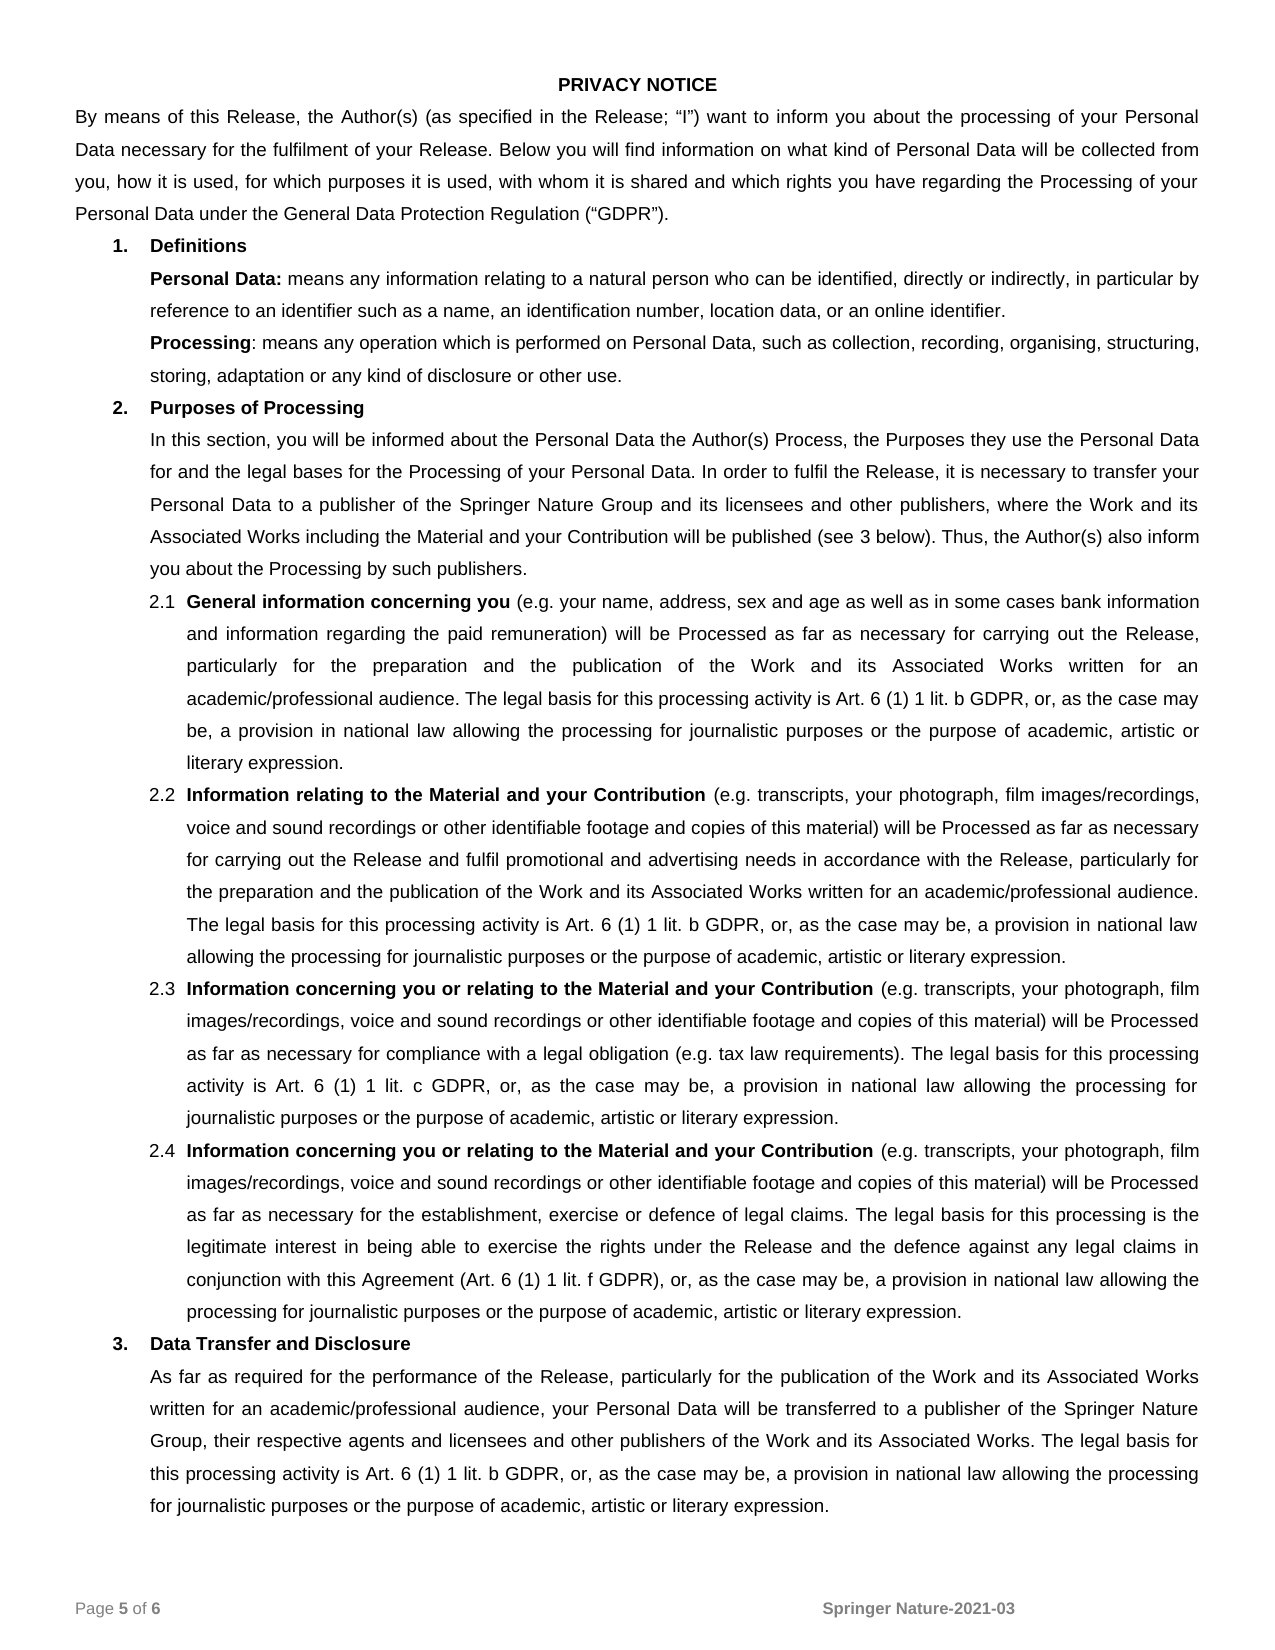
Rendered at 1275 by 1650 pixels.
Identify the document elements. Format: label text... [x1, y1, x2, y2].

list Processing: means any operation which is performed on Personal Data, such as collection, recording, organising, structuring, storing, adaptation or any kind of disclosure or other use. [150, 332, 1200, 386]
text By means of this Release, the Author(s) (as specified in the Release; “I”) want to inform you about the processing of your Personal Data necessary for the fulfilment of your Release. Below you will find information on what kind of Personal Data will be collected from you, how it is used, for which purposes it is used, with whom it is shared and which rights you have regarding the Processing of your Personal Data under the General Data Protection Regulation (“GDPR”). [75, 106, 1200, 224]
text PRIVACY NOTICE [75, 74, 1200, 95]
list Purposes of Processing [112, 397, 1200, 418]
list Information concerning you or relating to the Material and your Contribution (e.g. transcripts, your photograph, film images/recordings, voice and sound recordings or other identifiable footage and copies of this material) will be Processed as far as necessary for the establishment, exercise or defence of legal claims. The legal basis for this processing is the legitimate interest in being able to exercise the rights under the Release and the defence against any legal claims in conjunction with this Agreement (Art. 6 (1) 1 lit. f GDPR), or, as the case may be, a provision in national law allowing the processing for journalistic purposes or the purpose of academic, artistic or literary expression. [149, 1139, 1200, 1322]
list Information relating to the Material and your Contribution (e.g. transcripts, your photograph, film images/recordings, voice and sound recordings or other identifiable footage and copies of this material) will be Processed as far as necessary for carrying out the Release and fulfil promotional and advertising needs in accordance with the Release, particularly for the preparation and the publication of the Work and its Associated Works written for an academic/professional audience. The legal basis for this processing activity is Art. 6 (1) 1 lit. b GDPR, or, as the case may be, a provision in national law allowing the processing for journalistic purposes or the purpose of academic, artistic or literary expression. [149, 784, 1200, 967]
list In this section, you will be informed about the Personal Data the Author(s) Process, the Purposes they use the Personal Data for and the legal bases for the Processing of your Personal Data. In order to fulfil the Release, it is necessary to transfer your Personal Data to a publisher of the Springer Nature Group and its licensees and other publishers, where the Work and its Associated Works including the Material and your Contribution will be published (see 3 below). Thus, the Author(s) also inform you about the Processing by such publishers. [150, 429, 1200, 580]
list General information concerning you (e.g. your name, address, sex and age as well as in some cases bank information and information regarding the paid remuneration) will be Processed as far as necessary for carrying out the Release, particularly for the preparation and the publication of the Work and its Associated Works written for an academic/professional audience. The legal basis for this processing activity is Art. 6 (1) 1 lit. b GDPR, or, as the case may be, a provision in national law allowing the processing for journalistic purposes or the purpose of academic, artistic or literary expression. [149, 590, 1200, 773]
list Data Transfer and Disclosure [112, 1333, 1200, 1355]
list Information concerning you or relating to the Material and your Contribution (e.g. transcripts, your photograph, film images/recordings, voice and sound recordings or other identifiable footage and copies of this material) will be Processed as far as necessary for compliance with a legal obligation (e.g. tax law requirements). The legal basis for this processing activity is Art. 6 (1) 1 lit. c GDPR, or, as the case may be, a provision in national law allowing the processing for journalistic purposes or the purpose of academic, artistic or literary expression. [149, 978, 1200, 1129]
list As far as required for the performance of the Release, particularly for the publication of the Work and its Associated Works written for an academic/professional audience, your Personal Data will be transferred to a publisher of the Springer Nature Group, their respective agents and licensees and other publishers of the Work and its Associated Works. The legal basis for this processing activity is Art. 6 (1) 1 lit. b GDPR, or, as the case may be, a provision in national law allowing the processing for journalistic purposes or the purpose of academic, artistic or literary expression. [150, 1365, 1200, 1516]
list Definitions [112, 235, 1200, 257]
list Personal Data: means any information relating to a natural person who can be identified, directly or indirectly, in particular by reference to an identifier such as a name, an identification number, location data, or an online identifier. [150, 267, 1200, 321]
